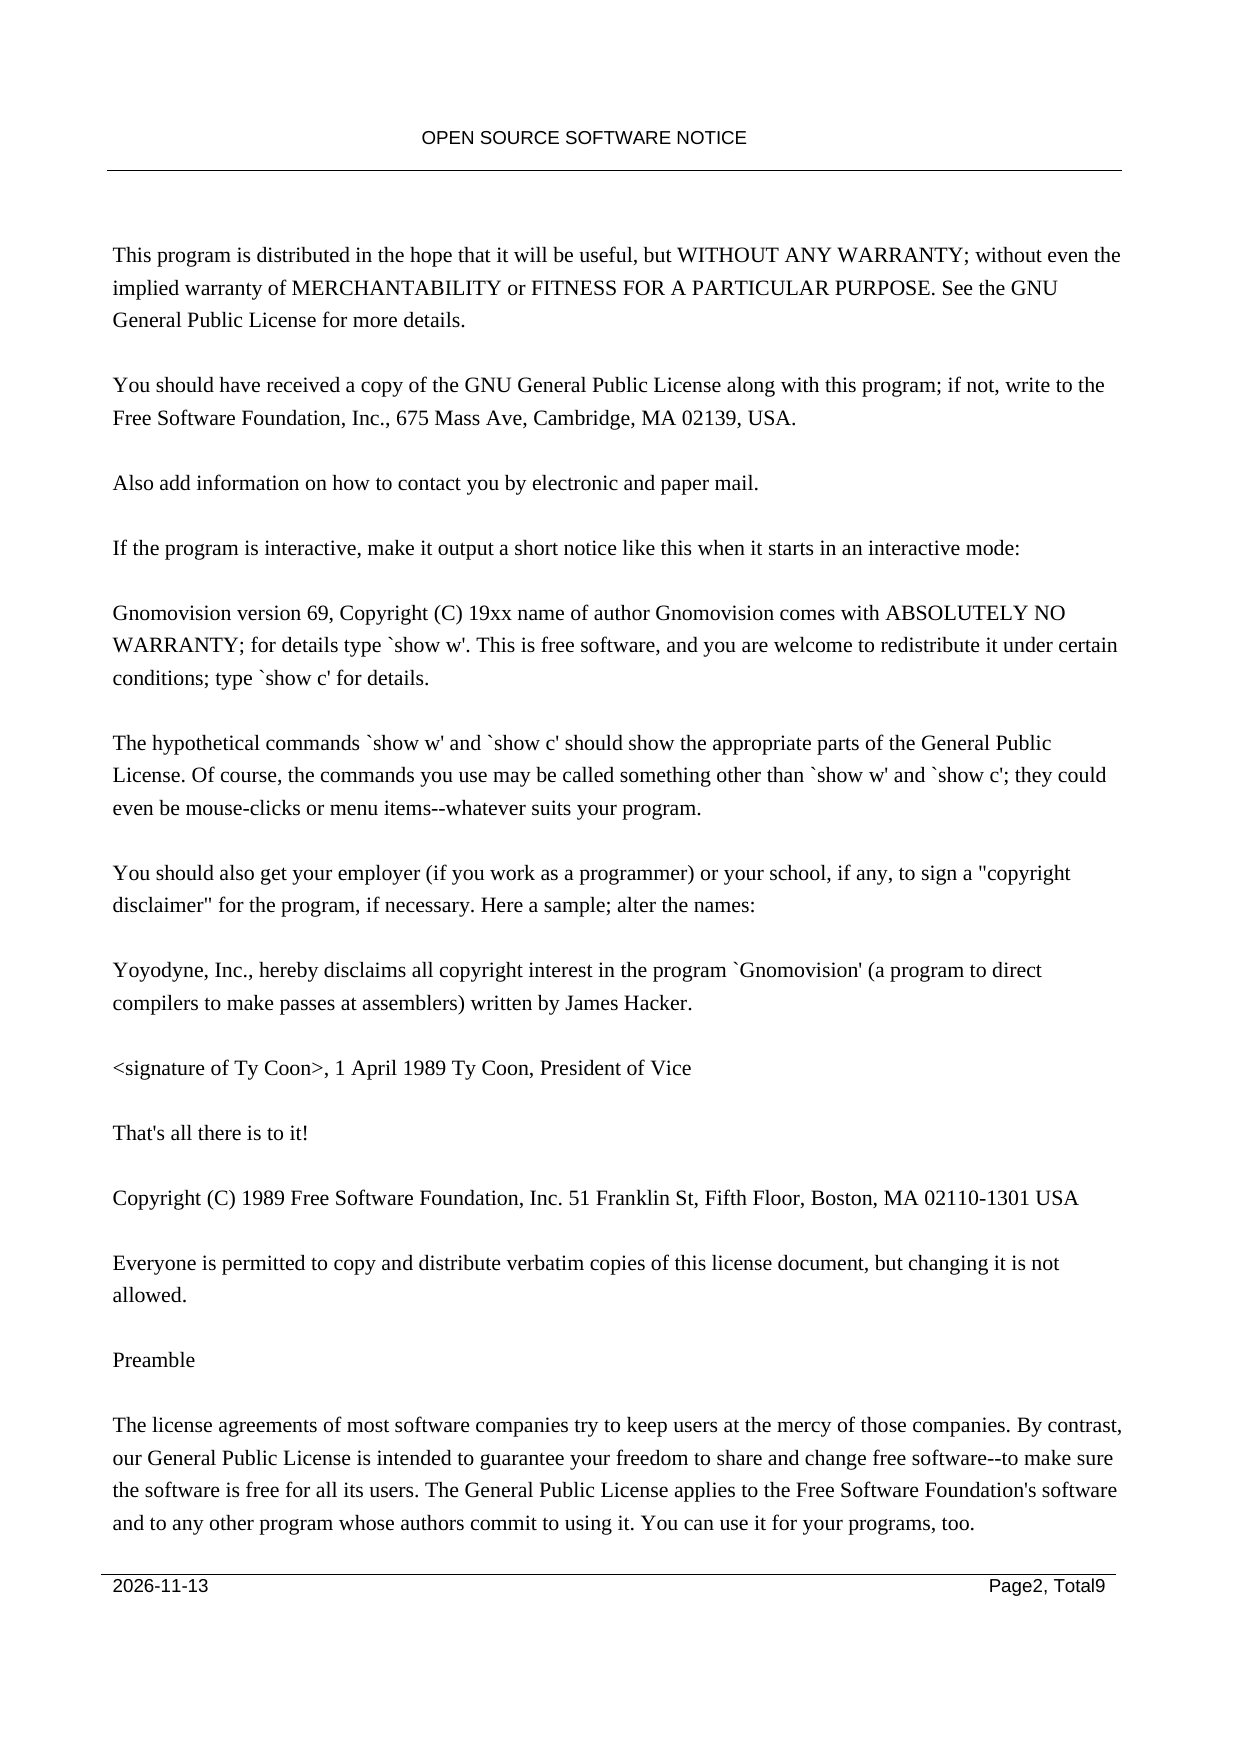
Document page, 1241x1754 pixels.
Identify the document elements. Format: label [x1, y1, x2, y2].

text [112, 206, 1128, 1539]
